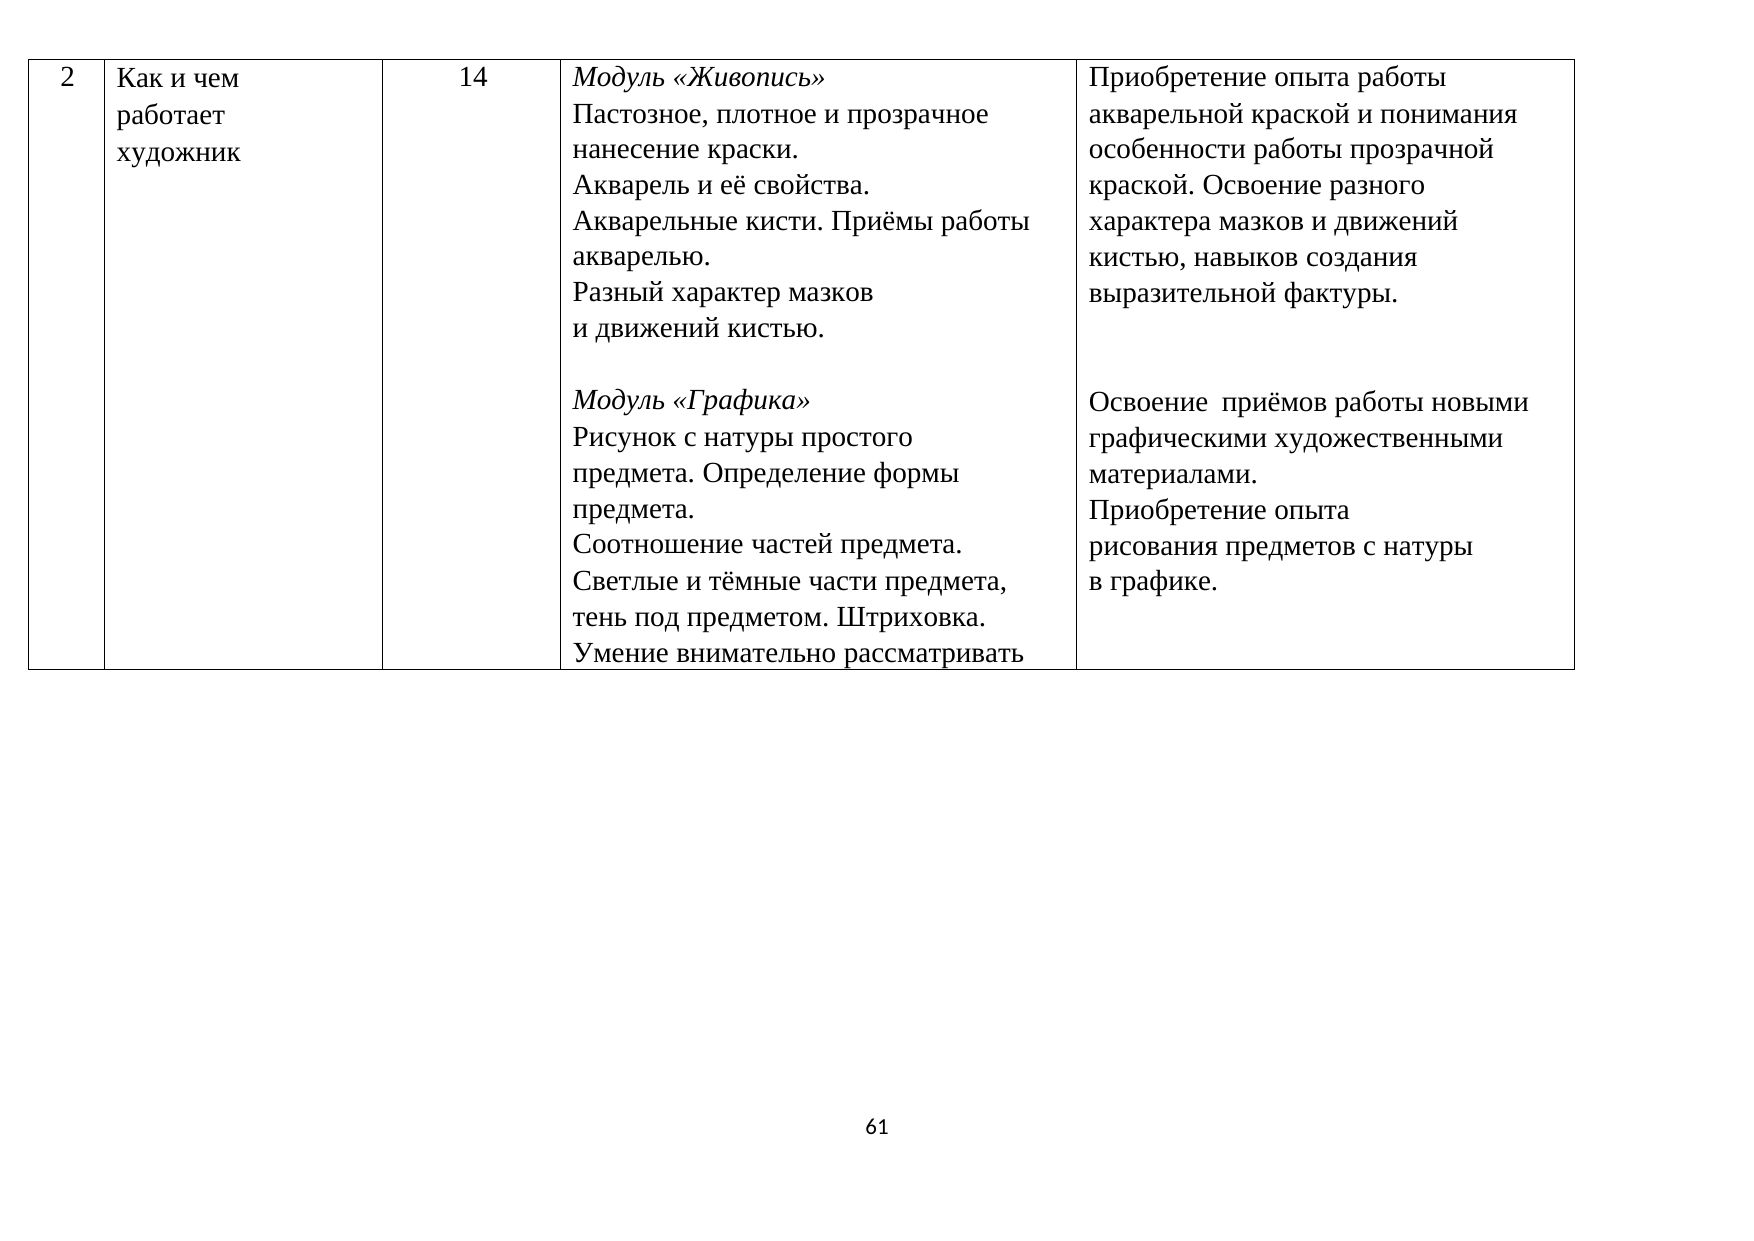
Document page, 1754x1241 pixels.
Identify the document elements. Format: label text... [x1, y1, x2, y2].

table_cell 14 [383, 60, 560, 669]
table_cell Модуль «Живопись» Пастозное, плотное и прозрачное нанесение краски. Акварель и её свойства. Акварельные кисти. Приёмы работы акварелью. Разный характер мазков и движений кистью. Модуль «Графика» Рисунок с натуры простого предмета. Определение формы предмета. Соотношение частей предмета. Светлые и тёмные части предмета, тень под предметом. Штриховка. Умение внимательно рассматривать [561, 60, 1076, 669]
table_cell 2 [29, 60, 104, 669]
table_cell Как и чем работает художник [105, 60, 382, 669]
table_cell Приобретение опыта работы акварельной краской и понимания особенности работы прозрачной краской. Освоение разного характера мазков и движений кистью, навыков создания выразительной фактуры. Освоение приёмов работы новыми графическими художественными материалами. Приобретение опыта рисования предметов с натуры в графике. [1077, 60, 1574, 669]
